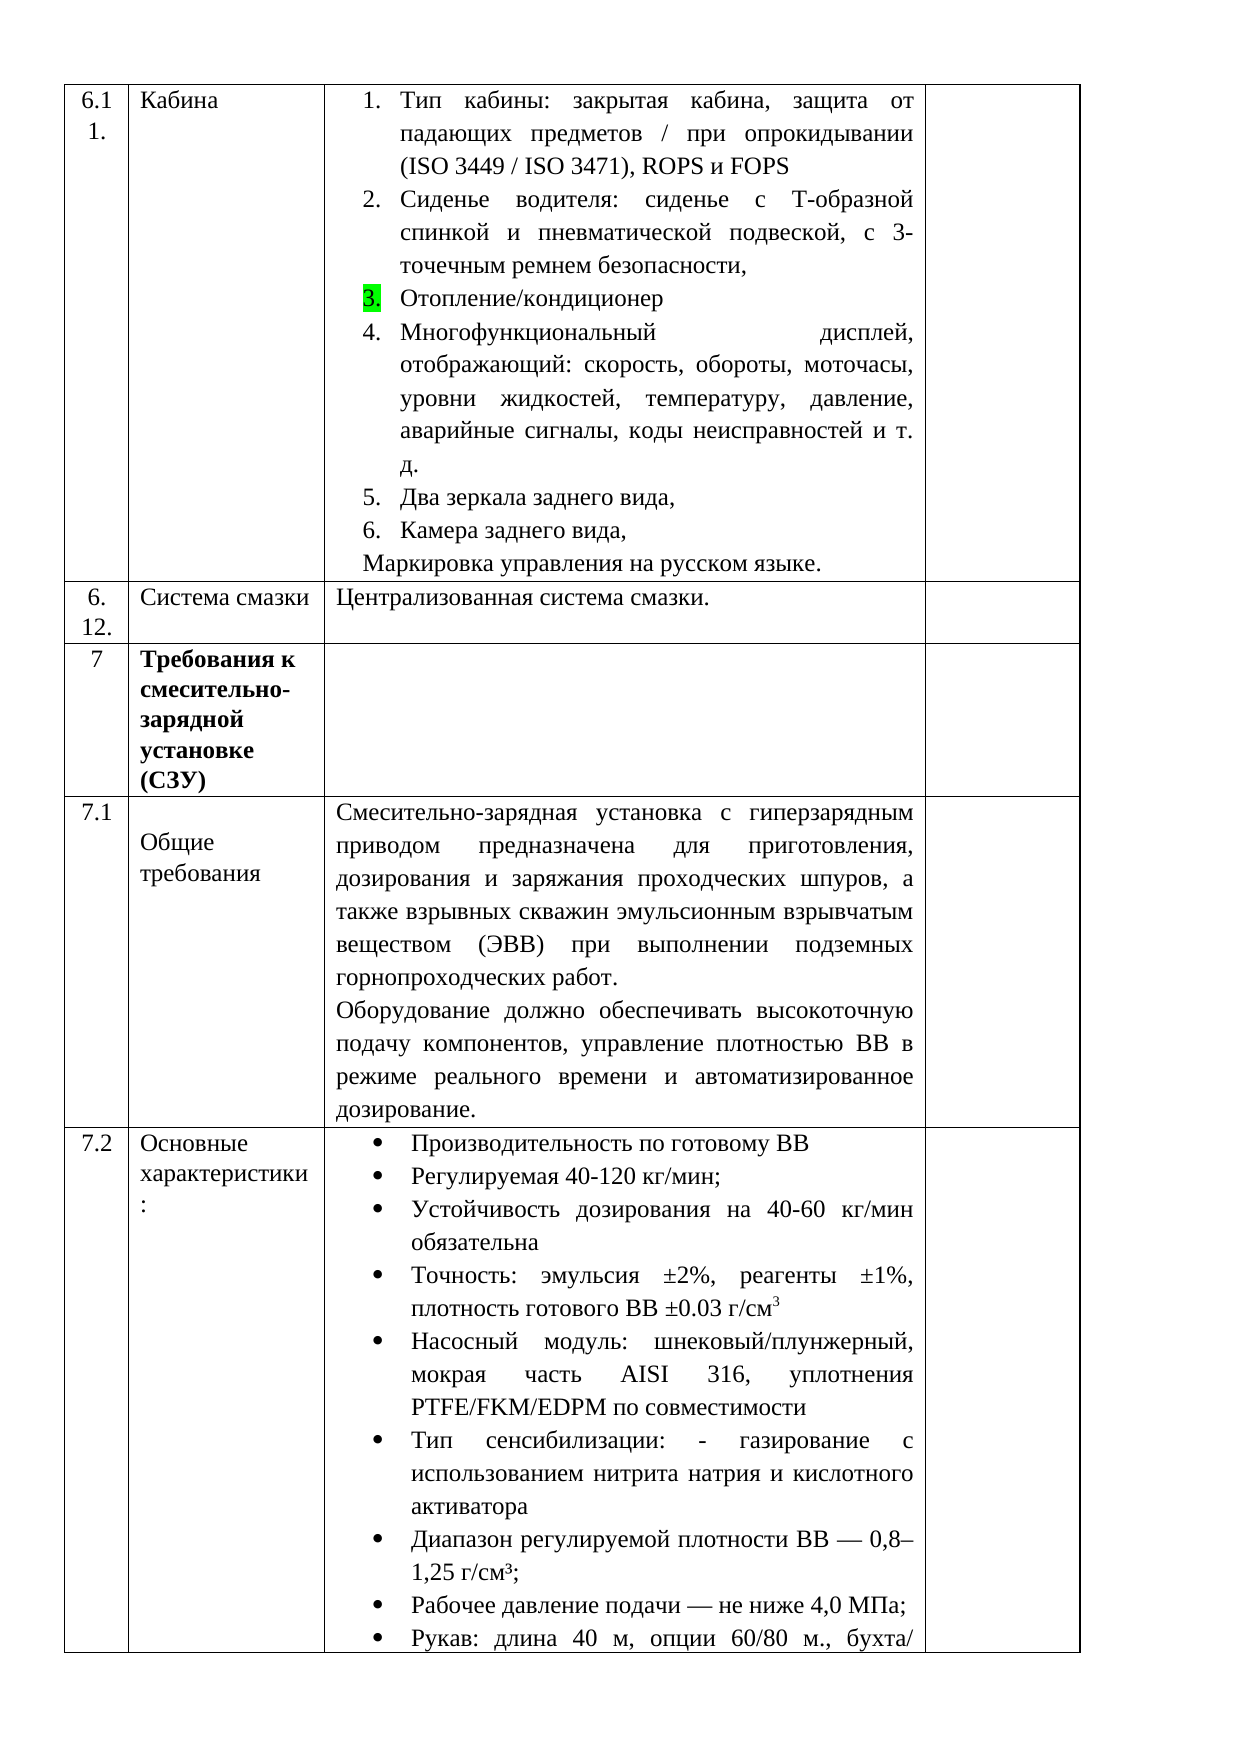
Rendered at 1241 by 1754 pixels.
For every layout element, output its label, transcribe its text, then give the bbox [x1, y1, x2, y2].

table_cell 7.1 [65, 797, 128, 1127]
table_cell Требования к смесительно-зарядной установке (СЗУ) [129, 644, 324, 796]
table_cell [325, 1128, 925, 1652]
table_cell 7 [65, 644, 128, 796]
table_cell 7.2 [65, 1128, 128, 1652]
table_cell Кабина [129, 85, 324, 581]
table_cell Централизованная система смазки. [325, 582, 925, 643]
table_cell [926, 85, 1079, 581]
table_cell [926, 582, 1079, 643]
table_cell Тип кабины: закрытая кабина, защита от падающих предметов / при опрокидывании (ISO 3449 / ISO 3471), ROPS и FOPS Сиденье водителя: сиденье с Т-образной спинкой и пневматической подвеской, с 3-точечным ремнем безопасности, Отопление/кондиционер Многофункциональный дисплей, отображающий: скорость, обороты, моточасы, уровни жидкостей, температуру, давление, аварийные сигналы, коды неисправностей и т. д. Два зеркала заднего вида, Камера заднего вида, Маркировка управления на русском языке. [325, 85, 925, 581]
table_cell Смесительно-зарядная установка с гиперзарядным приводом предназначена для приготовления, дозирования и заряжания проходческих шпуров, а также взрывных скважин эмульсионным взрывчатым веществом (ЭВВ) при выполнении подземных горнопроходческих работ. Оборудование должно обеспечивать высокоточную подачу компонентов, управление плотностью ВВ в режиме реального времени и автоматизированное дозирование. [325, 797, 925, 1127]
table_cell Система смазки [129, 582, 324, 643]
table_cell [129, 1128, 324, 1652]
table_cell [926, 797, 1079, 1127]
table_cell [926, 1128, 1079, 1652]
table_cell 6.12. [65, 582, 128, 643]
table_cell Общие требования [129, 797, 324, 1127]
table_cell 6.11. [65, 85, 128, 581]
table_cell [325, 644, 925, 796]
table_cell [926, 644, 1079, 796]
